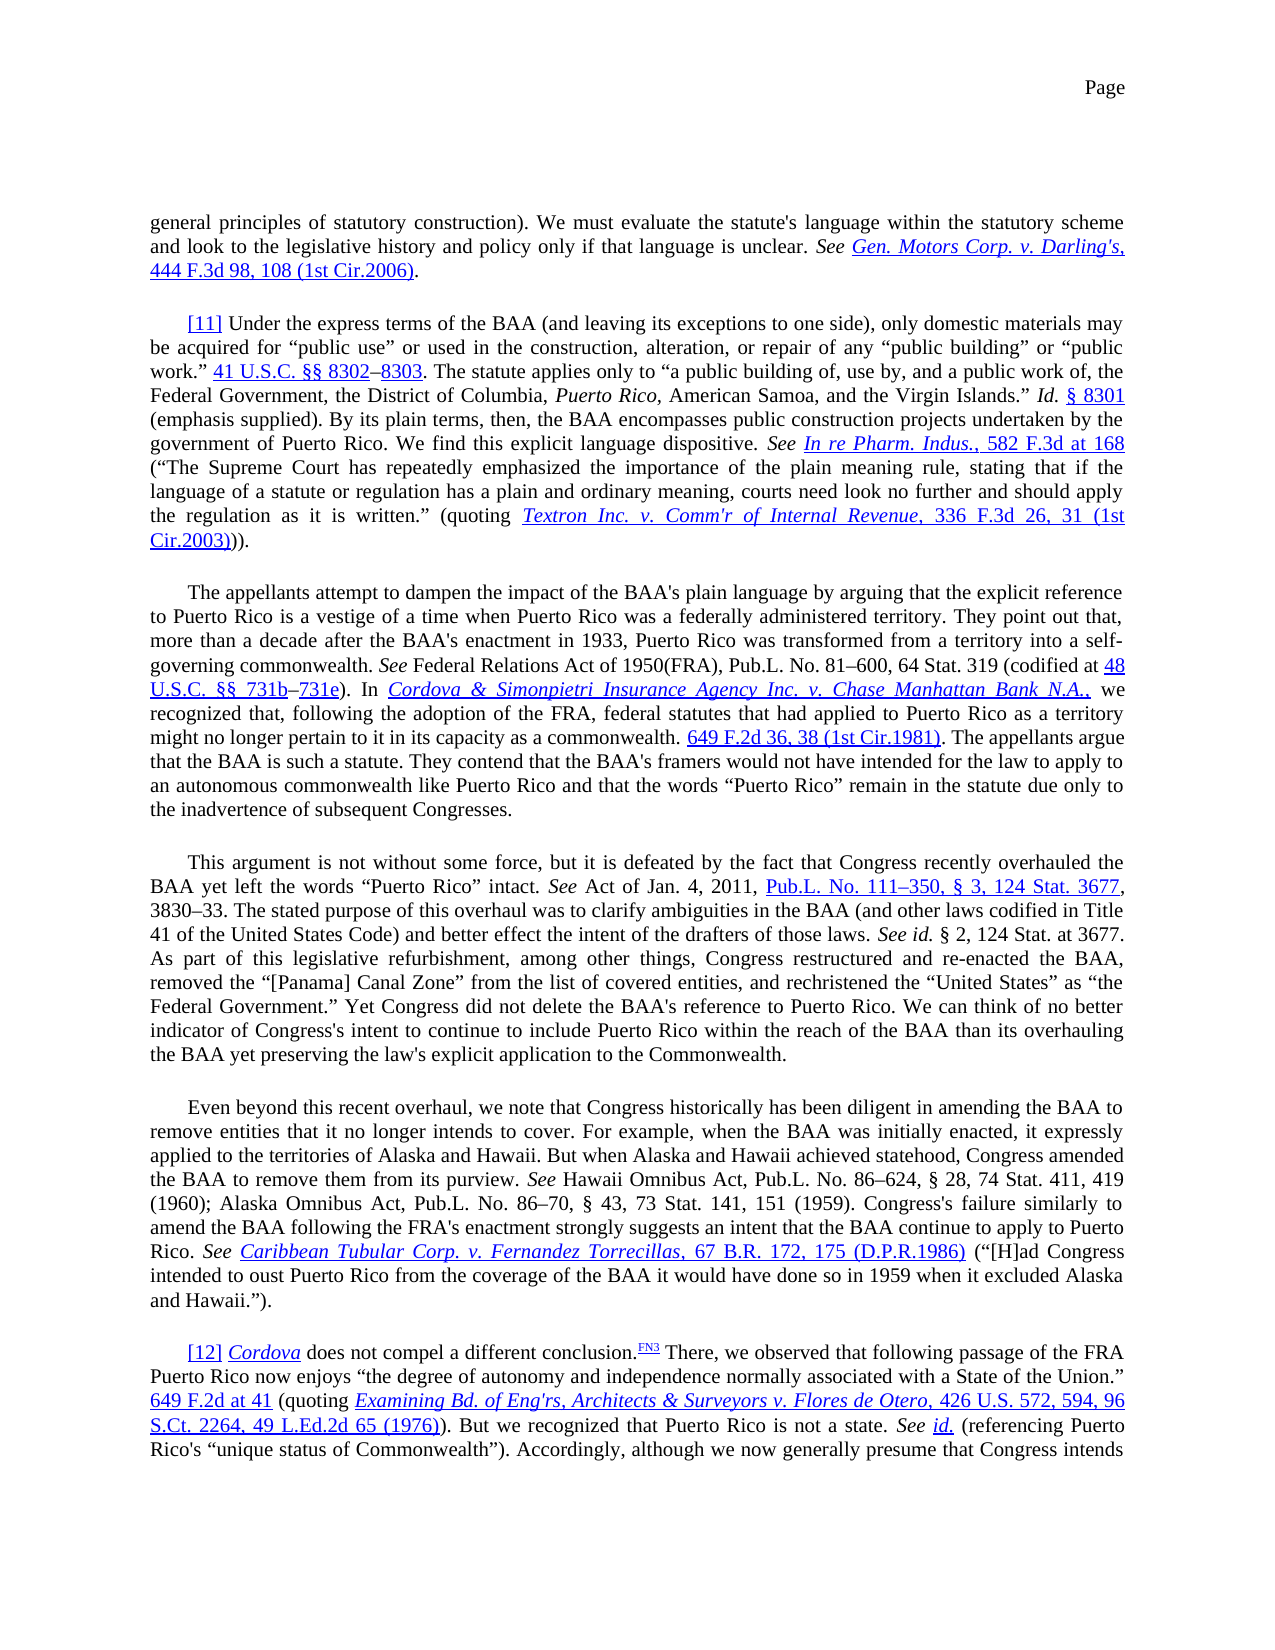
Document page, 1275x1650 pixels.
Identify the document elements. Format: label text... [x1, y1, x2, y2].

text [11] Under the express terms of the BAA (and leaving its exceptions to one side), only domestic materials may be acquired for “public use” or used in the construction, alteration, or repair of any “public building” or “public work.” 41 U.S.C. §§ 8302–8303. The statute applies only to “a public building of, use by, and a public work of, the Federal Government, the District of Columbia, Puerto Rico, American Samoa, and the Virgin Islands.” Id. § 8301 (emphasis supplied). By its plain terms, then, the BAA encompasses public construction projects undertaken by the government of Puerto Rico. We find this explicit language dispositive. See In re Pharm. Indus., 582 F.3d at 168 (“The Supreme Court has repeatedly emphasized the importance of the plain meaning rule, stating that if the language of a statute or regulation has a plain and ordinary meaning, courts need look no further and should apply the regulation as it is written.” (quoting Textron Inc. v. Comm'r of Internal Revenue, 336 F.3d 26, 31 (1st Cir.2003))). [150, 311, 1125, 552]
text Even beyond this recent overhaul, we note that Congress historically has been diligent in amending the BAA to remove entities that it no longer intends to cover. For example, when the BAA was initially enacted, it expressly applied to the territories of Alaska and Hawaii. But when Alaska and Hawaii achieved statehood, Congress amended the BAA to remove them from its purview. See Hawaii Omnibus Act, Pub.L. No. 86–624, § 28, 74 Stat. 411, 419 (1960); Alaska Omnibus Act, Pub.L. No. 86–70, § 43, 73 Stat. 141, 151 (1959). Congress's failure similarly to amend the BAA following the FRA's enactment strongly suggests an intent that the BAA continue to apply to Puerto Rico. See Caribbean Tubular Corp. v. Fernandez Torrecillas, 67 B.R. 172, 175 (D.P.R.1986) (“[H]ad Congress intended to oust Puerto Rico from the coverage of the BAA it would have done so in 1959 when it excluded Alaska and Hawaii.”). [150, 1095, 1125, 1312]
text This argument is not without some force, but it is defeated by the fact that Congress recently overhauled the BAA yet left the words “Puerto Rico” intact. See Act of Jan. 4, 2011, Pub.L. No. 111–350, § 3, 124 Stat. 3677, 3830–33. The stated purpose of this overhaul was to clarify ambiguities in the BAA (and other laws codified in Title 41 of the United States Code) and better effect the intent of the drafters of those laws. See id. § 2, 124 Stat. at 3677. As part of this legislative refurbishment, among other things, Congress restructured and re-enacted the BAA, removed the “[Panama] Canal Zone” from the list of covered entities, and rechristened the “United States” as “the Federal Government.” Yet Congress did not delete the BAA's reference to Puerto Rico. We can think of no better indicator of Congress's intent to continue to include Puerto Rico within the reach of the BAA than its overhauling the BAA yet preserving the law's explicit application to the Commonwealth. [150, 850, 1125, 1066]
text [150, 210, 1125, 282]
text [150, 1340, 1125, 1461]
text The appellants attempt to dampen the impact of the BAA's plain language by arguing that the explicit reference to Puerto Rico is a vestige of a time when Puerto Rico was a federally administered territory. They point out that, more than a decade after the BAA's enactment in 1933, Puerto Rico was transformed from a territory into a self-governing commonwealth. See Federal Relations Act of 1950(FRA), Pub.L. No. 81–600, 64 Stat. 319 (codified at 48 U.S.C. §§ 731b–731e). In Cordova & Simonpietri Insurance Agency Inc. v. Chase Manhattan Bank N.A., we recognized that, following the adoption of the FRA, federal statutes that had applied to Puerto Rico as a territory might no longer pertain to it in its capacity as a commonwealth. 649 F.2d 36, 38 (1st Cir.1981). The appellants argue that the BAA is such a statute. They contend that the BAA's framers would not have intended for the law to apply to an autonomous commonwealth like Puerto Rico and that the words “Puerto Rico” remain in the statute due only to the inadvertence of subsequent Congresses. [150, 580, 1125, 821]
